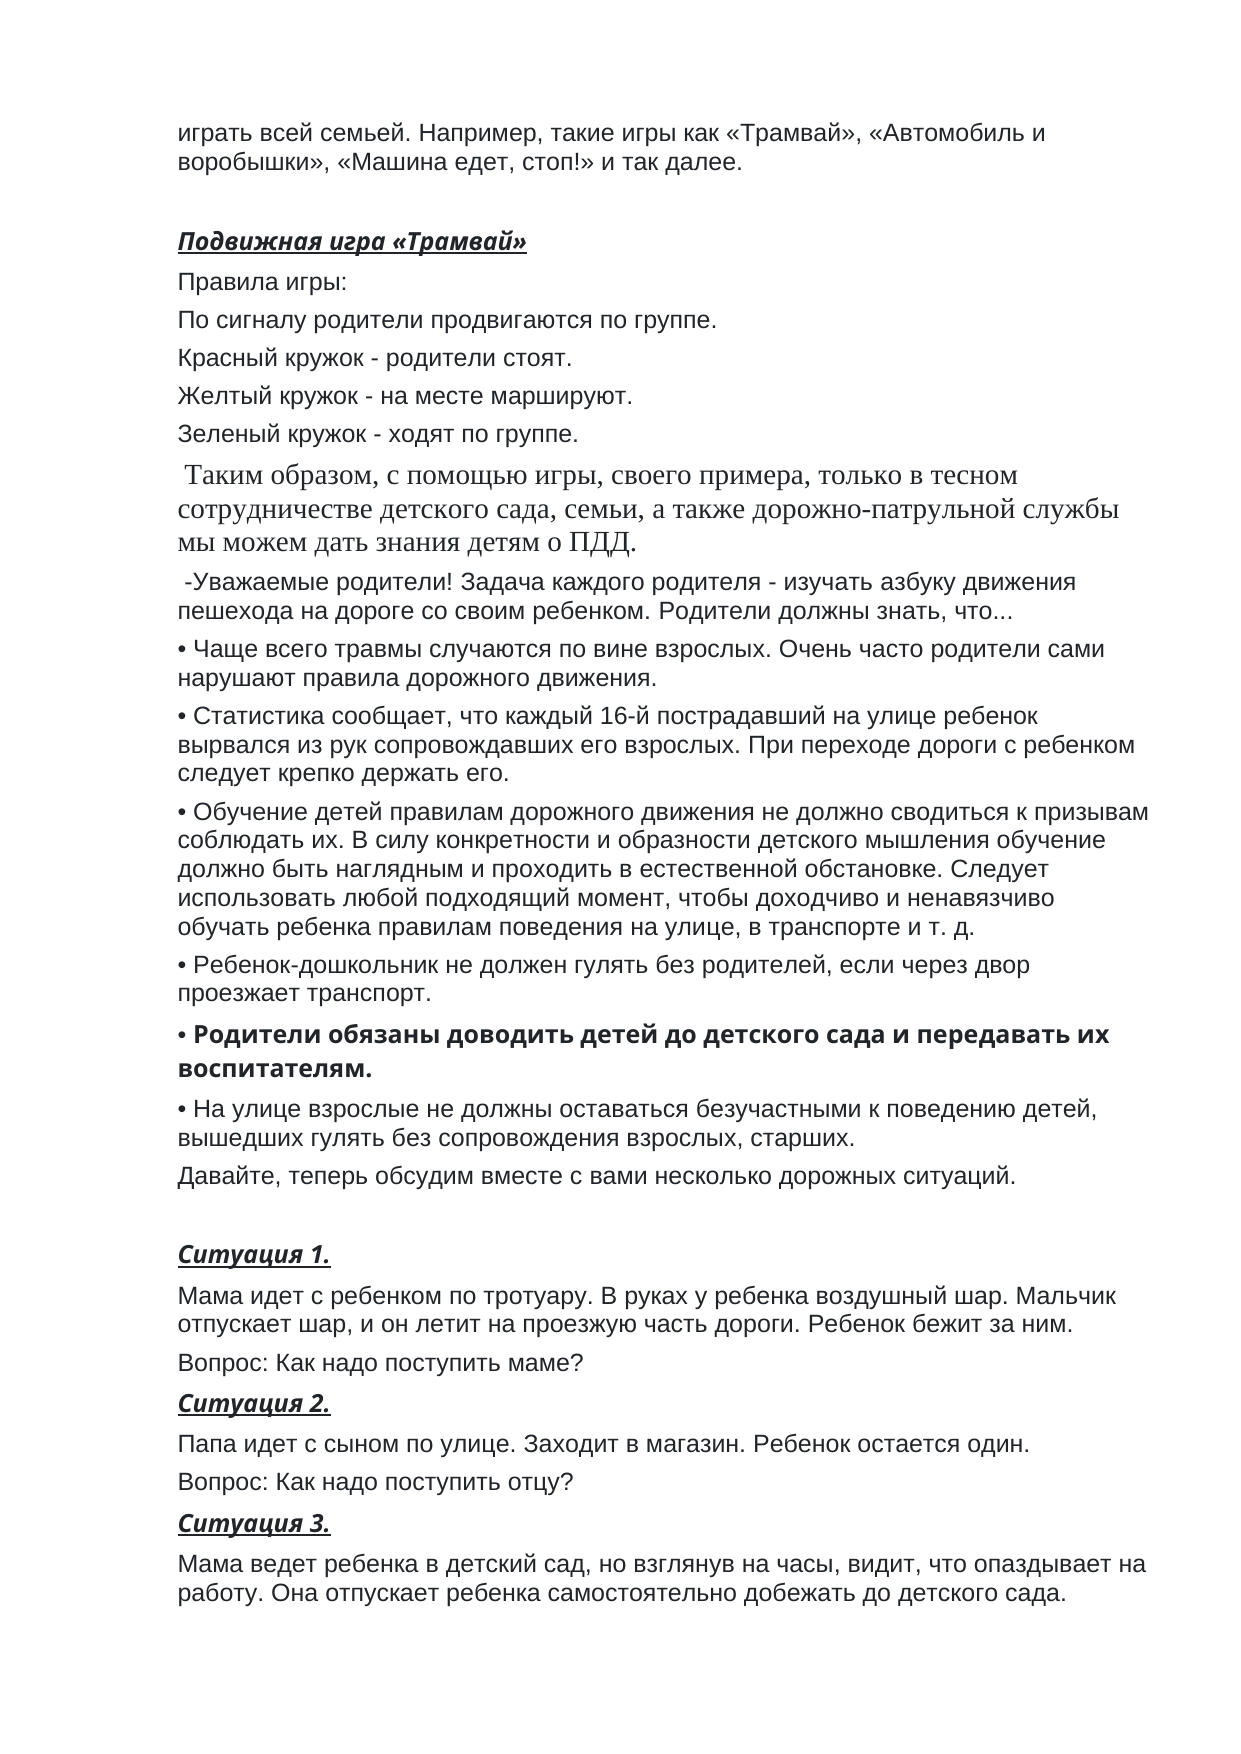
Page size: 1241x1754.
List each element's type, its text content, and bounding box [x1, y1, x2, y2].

text Правила игры: [177, 267, 1152, 295]
text Ситуация 1. [177, 1237, 1152, 1271]
text • Ребенок-дошкольник не должен гулять без родителей, если через двор проезжает транспорт. [177, 950, 1152, 1007]
text • На улице взрослые не должны оставаться безучастными к поведению детей, вышедших гулять без сопровождения взрослых, старших. [177, 1094, 1152, 1152]
text Мама ведет ребенка в детский сад, но взглянув на часы, видит, что опаздывает на работу. Она отпускает ребенка самостоятельно добежать до детского сада. [177, 1549, 1152, 1606]
text • Статистика сообщает, что каждый 16-й пострадавший на улице ребенок вырвался из рук сопровождавших его взрослых. При переходе дороги с ребенком следует крепко держать его. [177, 701, 1152, 787]
text Давайте, теперь обсудим вместе с вами несколько дорожных ситуаций. [177, 1161, 1152, 1190]
text Ситуация 2. [177, 1386, 1152, 1420]
text Таким образом, с помощью игры, своего примера, только в тесном сотрудничестве детского сада, семьи, а также дорожно-патрульной службы мы можем дать знания детям о ПДД. [177, 457, 1152, 558]
text Вопрос: Как надо поступить отцу? [177, 1467, 1152, 1496]
text Красный кружок - родители стоят. [177, 343, 1152, 372]
text Зеленый кружок - ходят по группе. [177, 419, 1152, 448]
text По сигналу родители продвигаются по группе. [177, 305, 1152, 333]
text Ситуация 3. [177, 1505, 1152, 1539]
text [177, 118, 1152, 176]
text Мама идет с ребенком по тротуару. В руках у ребенка воздушный шар. Мальчик отпускает шар, и он летит на проезжую часть дороги. Ребенок бежит за ним. [177, 1281, 1152, 1338]
text Подвижная игра «Трамвай» [177, 223, 1152, 257]
text Вопрос: Как надо поступить маме? [177, 1347, 1152, 1376]
text Папа идет с сыном по улице. Заходит в магазин. Ребенок остается один. [177, 1429, 1152, 1458]
text • Родители обязаны доводить детей до детского сада и передавать их воспитателям. [177, 1017, 1152, 1085]
text -Уважаемые родители! Задача каждого родителя - изучать азбуку движения пешехода на дороге со своим ребенком. Родители должны знать, что... [177, 567, 1152, 625]
text Желтый кружок - на месте маршируют. [177, 381, 1152, 410]
text • Чаще всего травмы случаются по вине взрослых. Очень часто родители сами нарушают правила дорожного движения. [177, 634, 1152, 692]
text • Обучение детей правилам дорожного движения не должно сводиться к призывам соблюдать их. В силу конкретности и образности детского мышления обучение должно быть наглядным и проходить в естественной обстановке. Следует использовать любой подходящий момент, чтобы доходчиво и ненавязчиво обучать ребенка правилам поведения на улице, в транспорте и т. д. [177, 797, 1152, 940]
